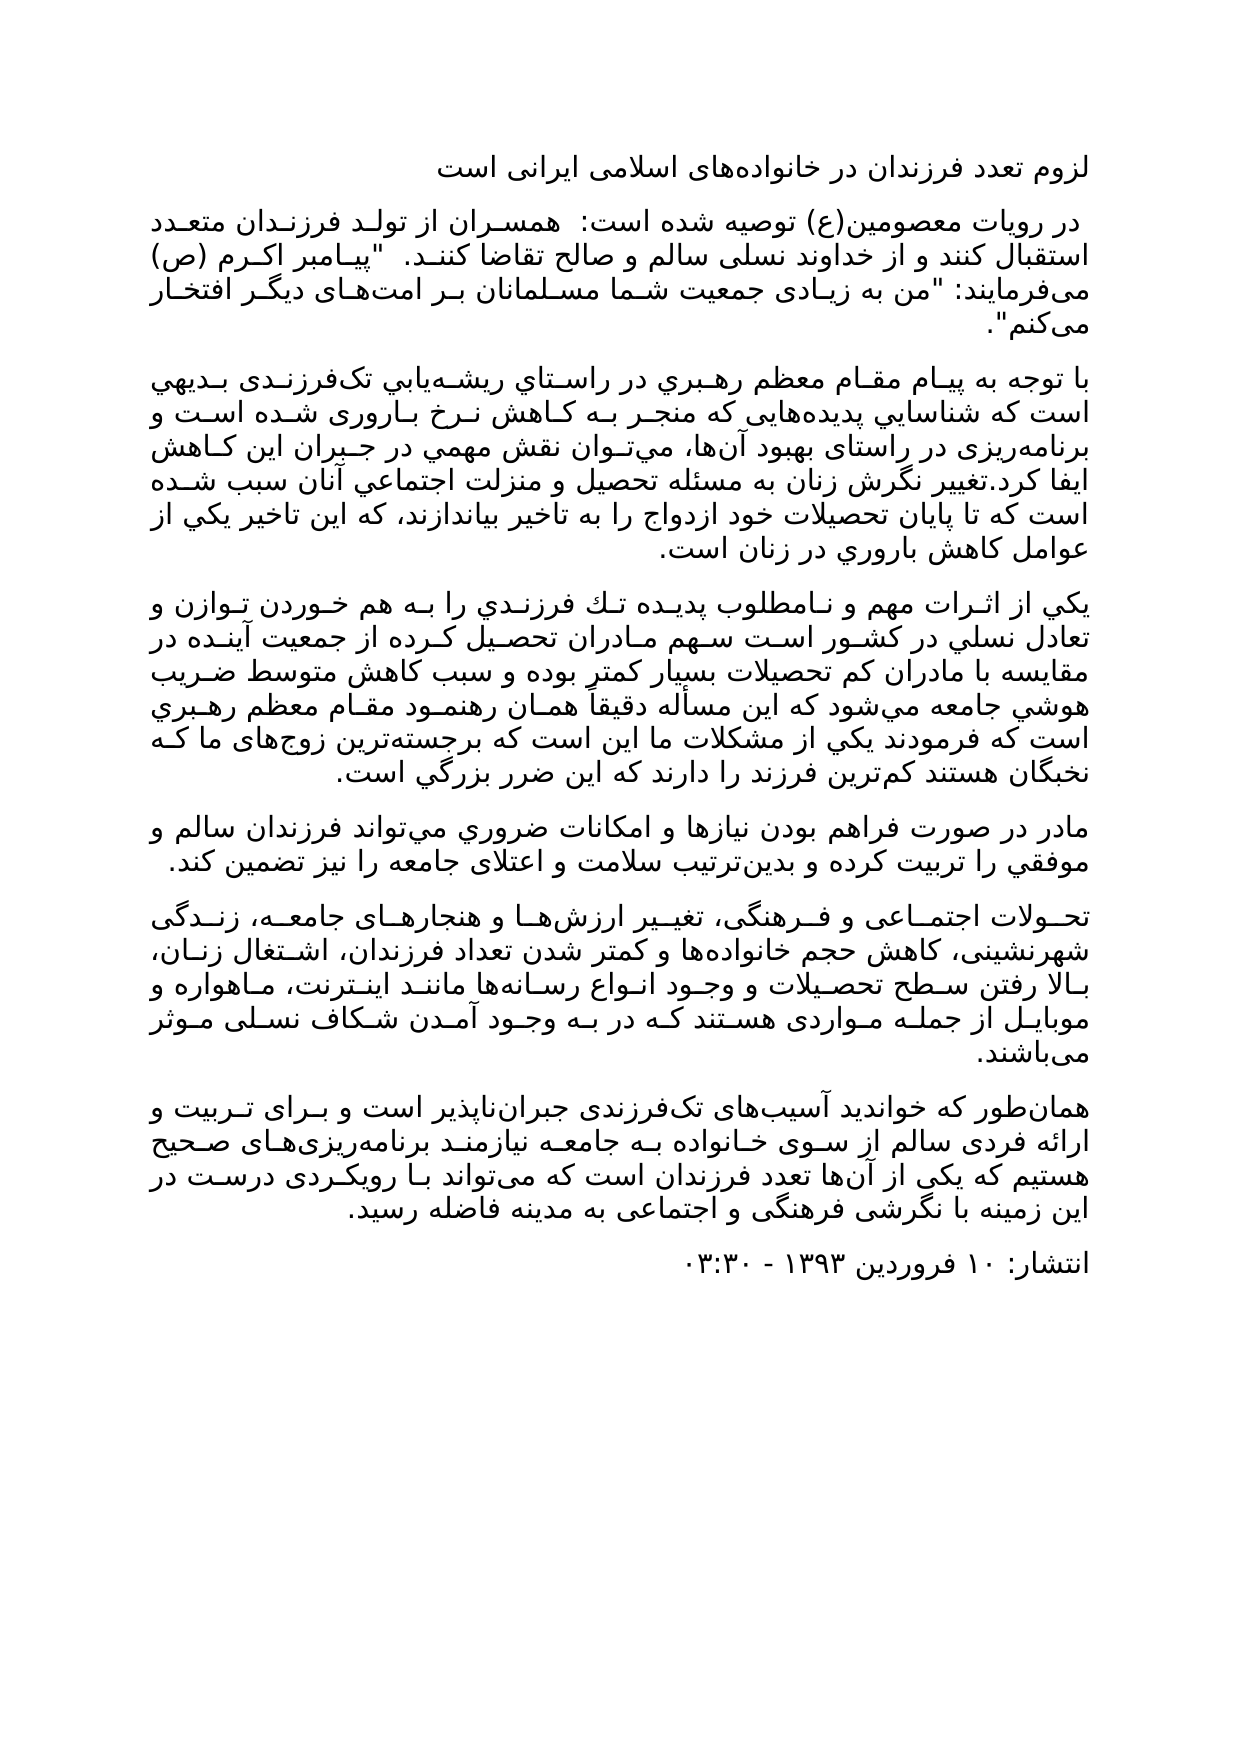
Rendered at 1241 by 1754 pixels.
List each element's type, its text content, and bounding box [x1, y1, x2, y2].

text يكي از اثرات مهم و نامطلوب پديده تك فرزندي را به هم خوردن توازن و تعادل نسلي در كشور است سهم مادران تحصيل كرده از جمعيت آينده در مقايسه با مادران كم تحصيلات بسيار كمتر بوده و سبب كاهش متوسط ضريب هوشي جامعه مي‌شود که اين مسأله دقيقاً همان رهنمود مقام معظم رهبري است كه فرمودند یكي از مشكلات ما اين است كه برجسته‌ترين زوج‌های ما كه نخبگان هستند كم‌ترين فرزند را دارند كه اين ضرر بزرگي است. [150, 586, 1090, 790]
text لزوم تعدد فرزندان در خانواده‌های اسلامی ایرانی است [150, 150, 1090, 184]
text با توجه به پيام مقام معظم رهبري در راستاي ريشه‌يابي تک‌فرزندی بديهي است كه شناسايي پديده‌هايی كه منجر به كاهش نرخ باروری شده است و برنامه‌ريزی در راستای بهبود آن‌ها، مي‌توان نقش مهمي در جبران اين كاهش ايفا كرد.تغيير نگرش زنان به مسئله تحصيل و منزلت اجتماعي آنان سبب شده است كه تا پايان تحصيلات خود ازدواج را به تاخير بياندازند، كه اين تاخير يكي از عوامل كاهش باروري در زنان است. [150, 361, 1090, 565]
text تحولات اجتماعی و فرهنگی، تغییر ارزش‌ها و هنجارهای جامعه، زندگی شهرنشینی، کاهش حجم خانواده‌ها و کمتر شدن تعداد فرزندان، اشتغال زنان، بالا رفتن سطح تحصیلات و وجود انواع رسانه‌ها مانند اینترنت، ماهواره و موبایل از جمله مواردی هستند که در به وجود آمدن شکاف نسلی موثر می‌باشند. [150, 899, 1090, 1069]
text مادر در صورت فراهم بودن نيازها و امكانات ضروري مي‌تواند فرزندان سالم و موفقي را تربيت كرده و بدين‌ترتيب سلامت و اعتلای جامعه را نيز تضمين ‌كند. [150, 811, 1090, 878]
text همان‌طور که خواندید آسیب‌های تک‌فرزندی جبران‌ناپذیر است و برای تربیت و ارائه فردی سالم از سوی خانواده به جامعه نیازمند برنامه‌ریزی‌های صحیح هستیم که یکی از آن‌ها تعدد فرزندان است که می‌تواند با رویکردی درست در این زمینه با نگرشی فرهنگی و اجتماعی به مدینه فاضله رسید. [150, 1090, 1090, 1226]
text در رویات معصومین(ع) توصیه شده است: همسران از تولد فرزندان متعدد استقبال کنند و از خداوند نسلی سالم و صالح تقاضا کنند. "پیامبر اکرم (ص) می‌فرمایند: "من به زیادی جمعیت شما مسلمانان بر امت‌های دیگر افتخار می‌کنم". [150, 205, 1090, 341]
text انتشار: ۱۰ فروردين ۱۳۹۳ - ۰۳:۳۰ [150, 1247, 1090, 1281]
